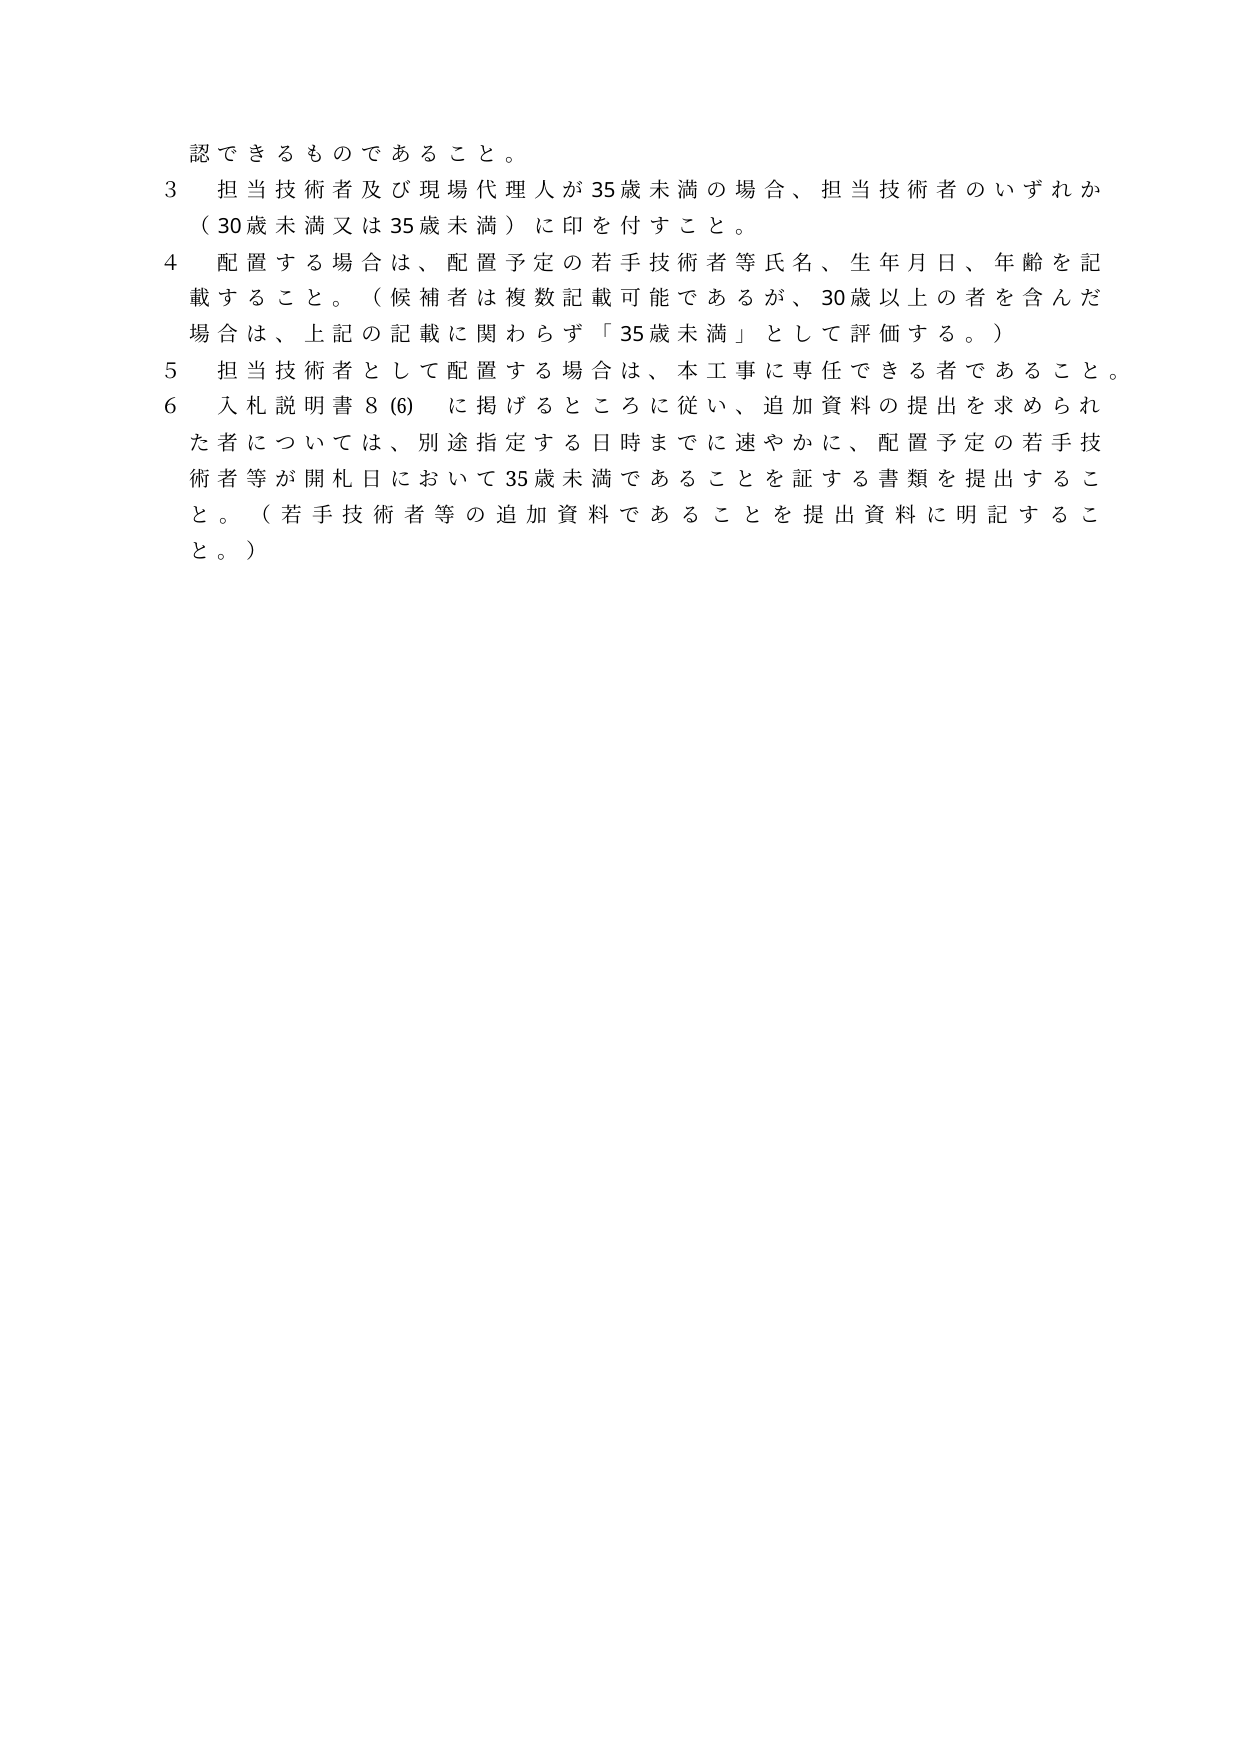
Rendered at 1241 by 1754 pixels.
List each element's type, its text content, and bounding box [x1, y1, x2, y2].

text ５ 担当技術者として配置する場合は、本工事に専任できる者であること。 [131, 351, 1109, 387]
text ４ 配置する場合は、配置予定の若手技術者等氏名、生年月日、年齢を記載すること。（候補者は複数記載可能であるが、30歳以上の者を含んだ場合は、上記の記載に関わらず「35歳未満」として評価する。） [131, 243, 1109, 351]
text ６ 入札説明書８(6)に掲げるところに従い、追加資料の提出を求められた者については、別途指定する日時までに速やかに、配置予定の若手技術者等が開札日において35歳未満であることを証する書類を提出すること。（若手技術者等の追加資料であることを提出資料に明記すること。） [131, 387, 1109, 567]
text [131, 135, 1109, 171]
text ３ 担当技術者及び現場代理人が35歳未満の場合、担当技術者のいずれか（30歳未満又は35歳未満）に印を付すこと。 [131, 171, 1109, 243]
